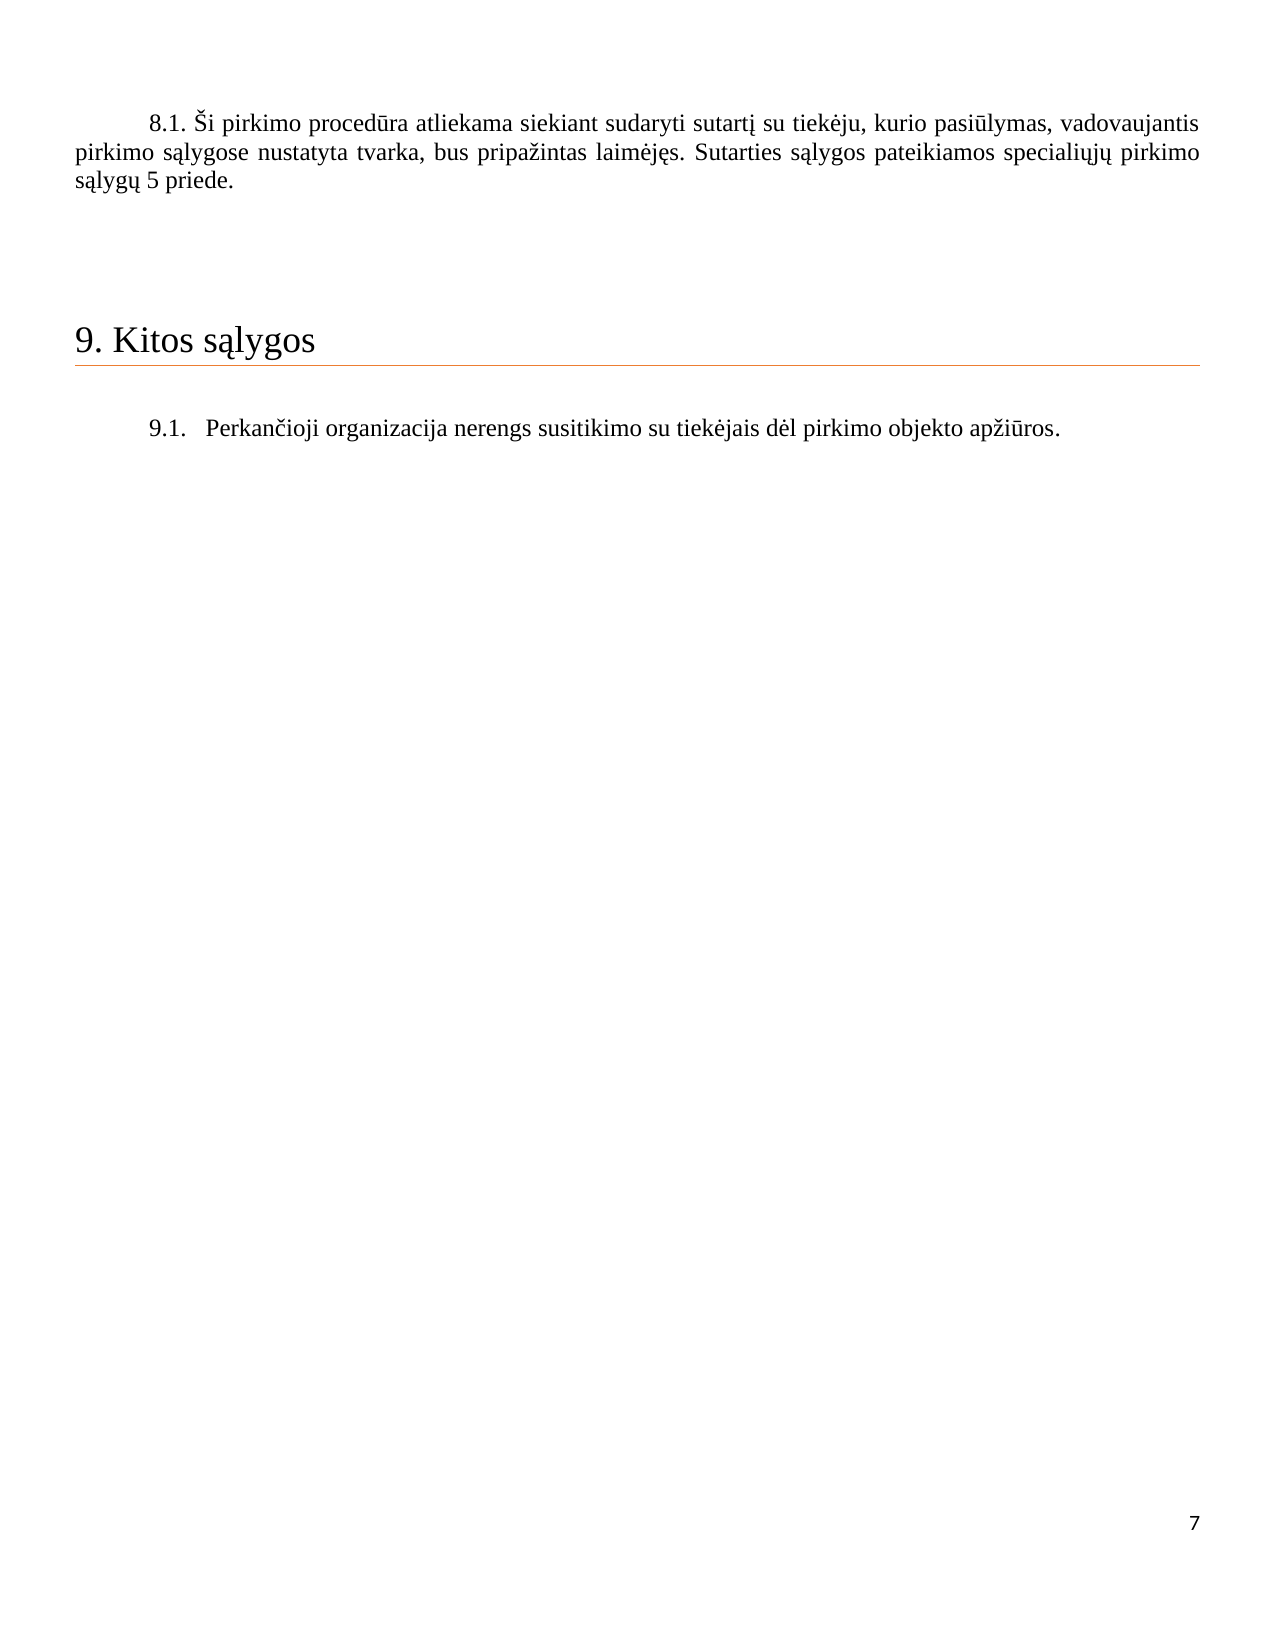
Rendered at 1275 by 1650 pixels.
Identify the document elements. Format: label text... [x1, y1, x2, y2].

list Perkančioji organizacija nerengs susitikimo su tiekėjais dėl pirkimo objekto apžiūros. [75, 413, 1200, 441]
subtitle 9. Kitos sąlygos [75, 318, 1200, 365]
list 8.1. Ši pirkimo procedūra atliekama siekiant sudaryti sutartį su tiekėju, kurio pasiūlymas, vadovaujantis pirkimo sąlygose nustatyta tvarka, bus pripažintas laimėjęs. Sutarties sąlygos pateikiamos specialiųjų pirkimo sąlygų 5 priede. [75, 108, 1200, 194]
